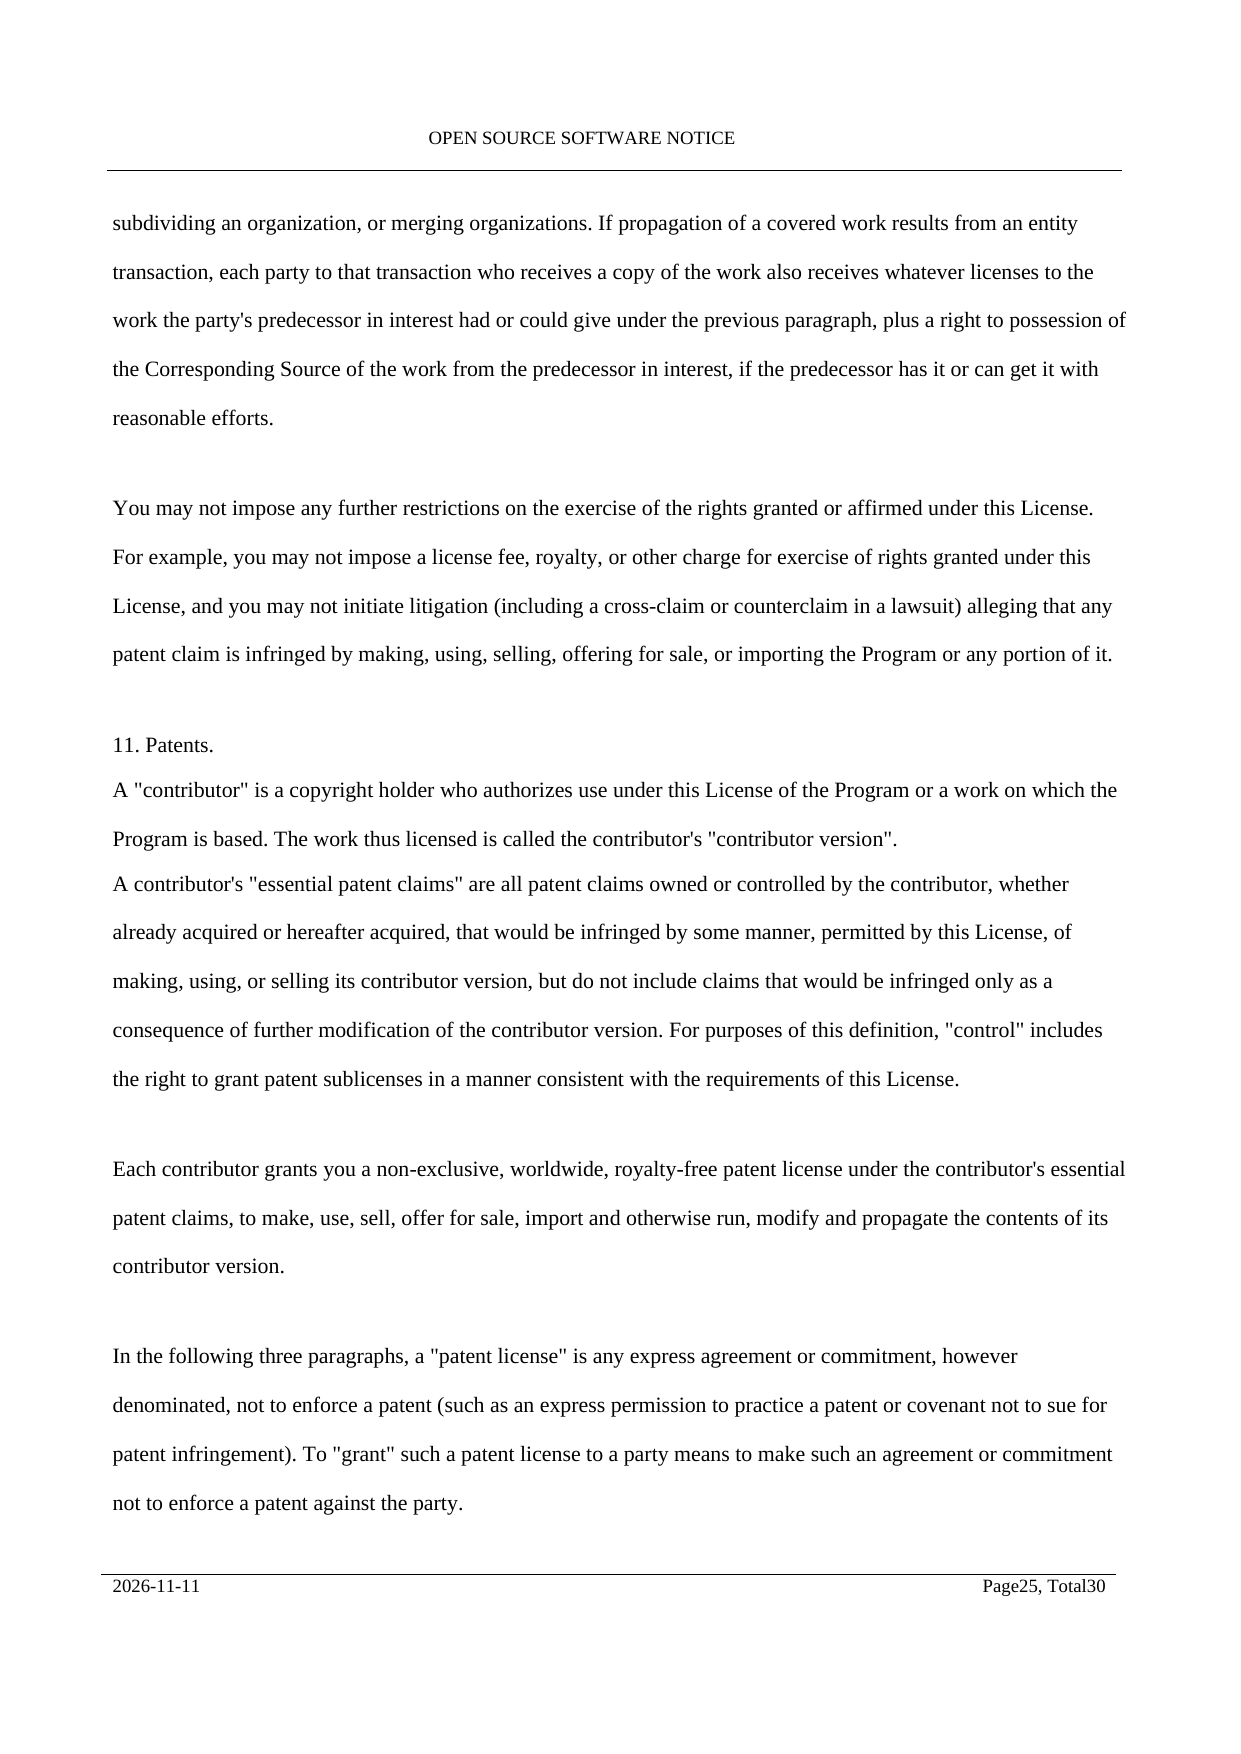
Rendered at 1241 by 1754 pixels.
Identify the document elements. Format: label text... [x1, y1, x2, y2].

text A contributor's "essential patent claims" are all patent claims owned or controlled by the contributor, whether already acquired or hereafter acquired, that would be infringed by some manner, permitted by this License, of making, using, or selling its contributor version, but do not include claims that would be infringed only as a consequence of further modification of the contributor version. For purposes of this definition, "control" includes the right to grant patent sublicenses in a manner consistent with the requirements of this License. [112, 867, 1128, 1094]
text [112, 206, 1128, 434]
text In the following three paragraphs, a "patent license" is any express agreement or commitment, however denominated, not to enforce a patent (such as an express permission to practice a patent or covenant not to sue for patent infringement). To "grant" such a patent license to a party means to make such an agreement or commitment not to enforce a patent against the party. [112, 1340, 1128, 1519]
text A "contributor" is a copyright holder who authorizes use under this License of the Program or a work on which the Program is based. The work thus licensed is called the contributor's "contributor version". [112, 773, 1128, 854]
text You may not impose any further restrictions on the exercise of the rights granted or affirmed under this License. For example, you may not impose a license fee, royalty, or other charge for exercise of rights granted under this License, and you may not initiate litigation (including a cross-claim or counterclaim in a lawsuit) alleging that any patent claim is infringed by making, using, selling, offering for sale, or importing the Program or any portion of it. [112, 492, 1128, 670]
text Each contributor grants you a non-exclusive, worldwide, royalty-free patent license under the contributor's essential patent claims, to make, use, sell, offer for sale, import and otherwise run, modify and propagate the contents of its contributor version. [112, 1152, 1128, 1282]
text 11. Patents. [112, 728, 1128, 761]
